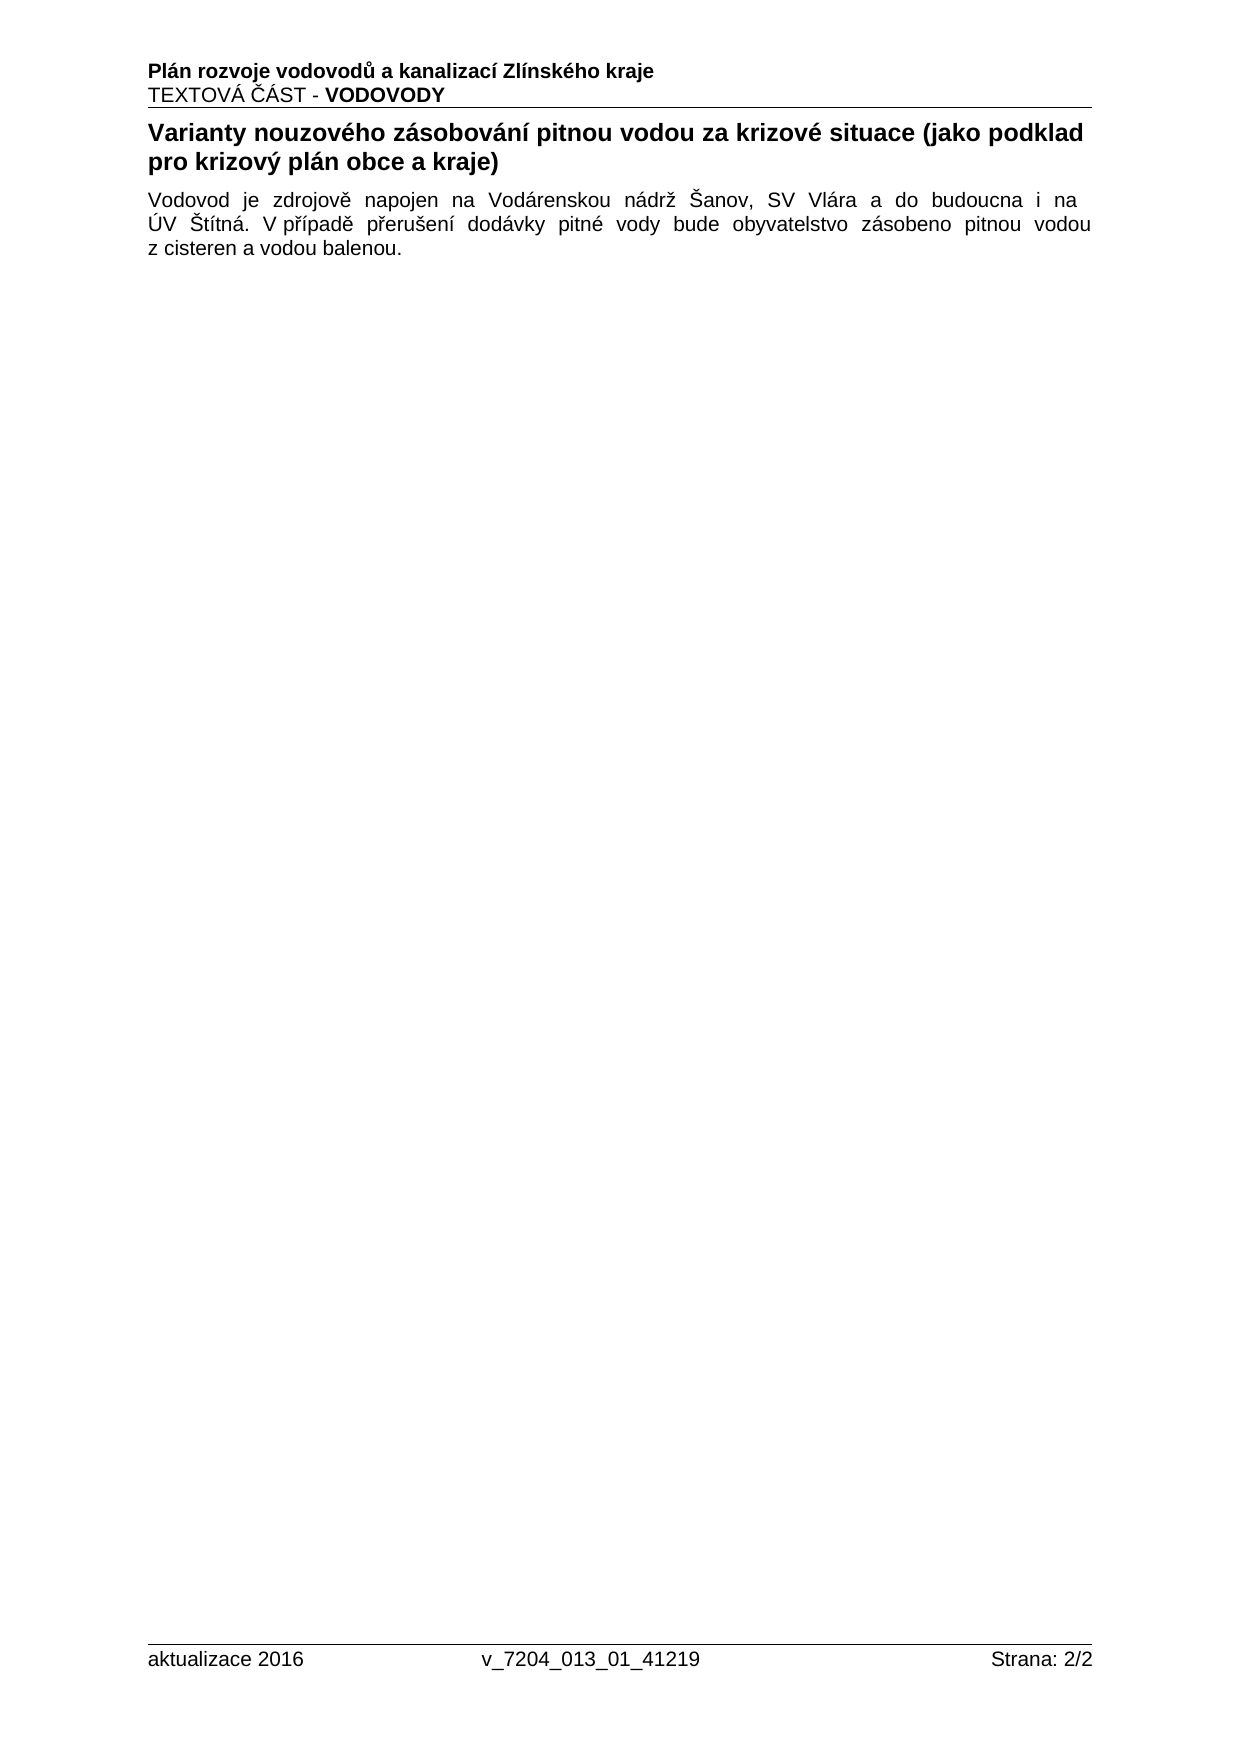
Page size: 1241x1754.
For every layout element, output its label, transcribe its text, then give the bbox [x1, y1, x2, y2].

subtitle Varianty nouzového zásobování pitnou vodou za krizové situace (jako podklad pro krizový plán obce a kraje) [148, 118, 1092, 176]
text Vodovod je zdrojově napojen na Vodárenskou nádrž Šanov, SV Vlára a do budoucna i na ÚV Štítná. V případě přerušení dodávky pitné vody bude obyvatelstvo zásobeno pitnou vodou z cisteren a vodou balenou. [148, 188, 1092, 260]
